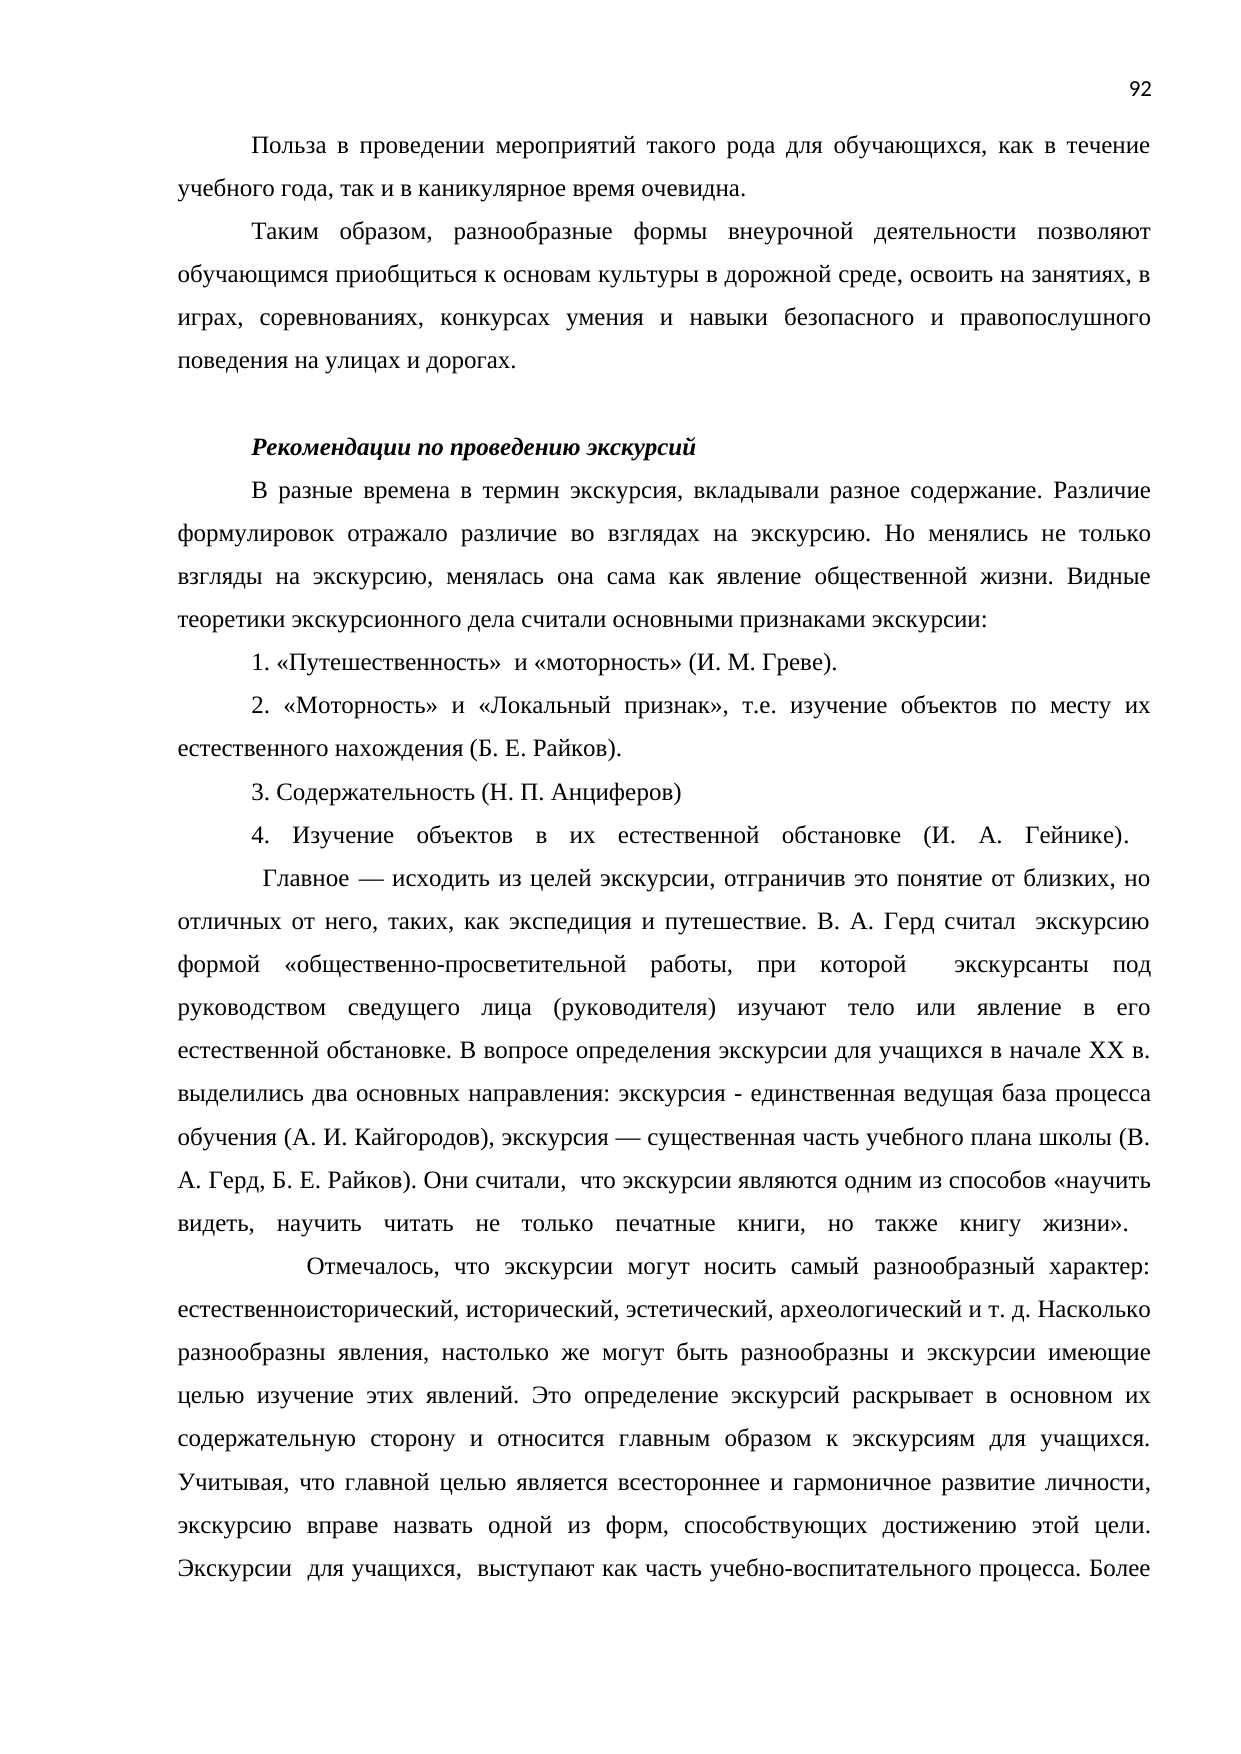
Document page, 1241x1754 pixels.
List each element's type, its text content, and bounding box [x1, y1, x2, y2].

text 3. Содержательность (Н. П. Анциферов) [177, 777, 1152, 805]
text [177, 820, 1152, 1582]
text 1. «Путешественность» и «моторность» (И. М. Греве). [177, 647, 1152, 676]
text Польза в проведении мероприятий такого рода для обучающихся, как в течение учебного года, так и в каникулярное время очевидна. [177, 130, 1152, 202]
text В разные времена в термин экскурсия, вкладывали разное содержание. Различие формулировок отражало различие во взглядах на экскурсию. Но менялись не только взгляды на экскурсию, менялась она сама как явление общественной жизни. Видные теоретики экскурсионного дела считали основными признаками экскурсии: [177, 475, 1152, 633]
text Таким образом, разнообразные формы внеурочной деятельности позволяют обучающимся приобщиться к основам культуры в дорожной среде, освоить на занятиях, в играх, соревнованиях, конкурсах умения и навыки безопасного и правопослушного поведения на улицах и дорогах. [177, 216, 1152, 374]
text 2. «Моторность» и «Локальный признак», т.е. изучение объектов по месту их естественного нахождения (Б. Е. Райков). [177, 690, 1152, 762]
text Рекомендации по проведению экскурсий [177, 432, 1152, 460]
